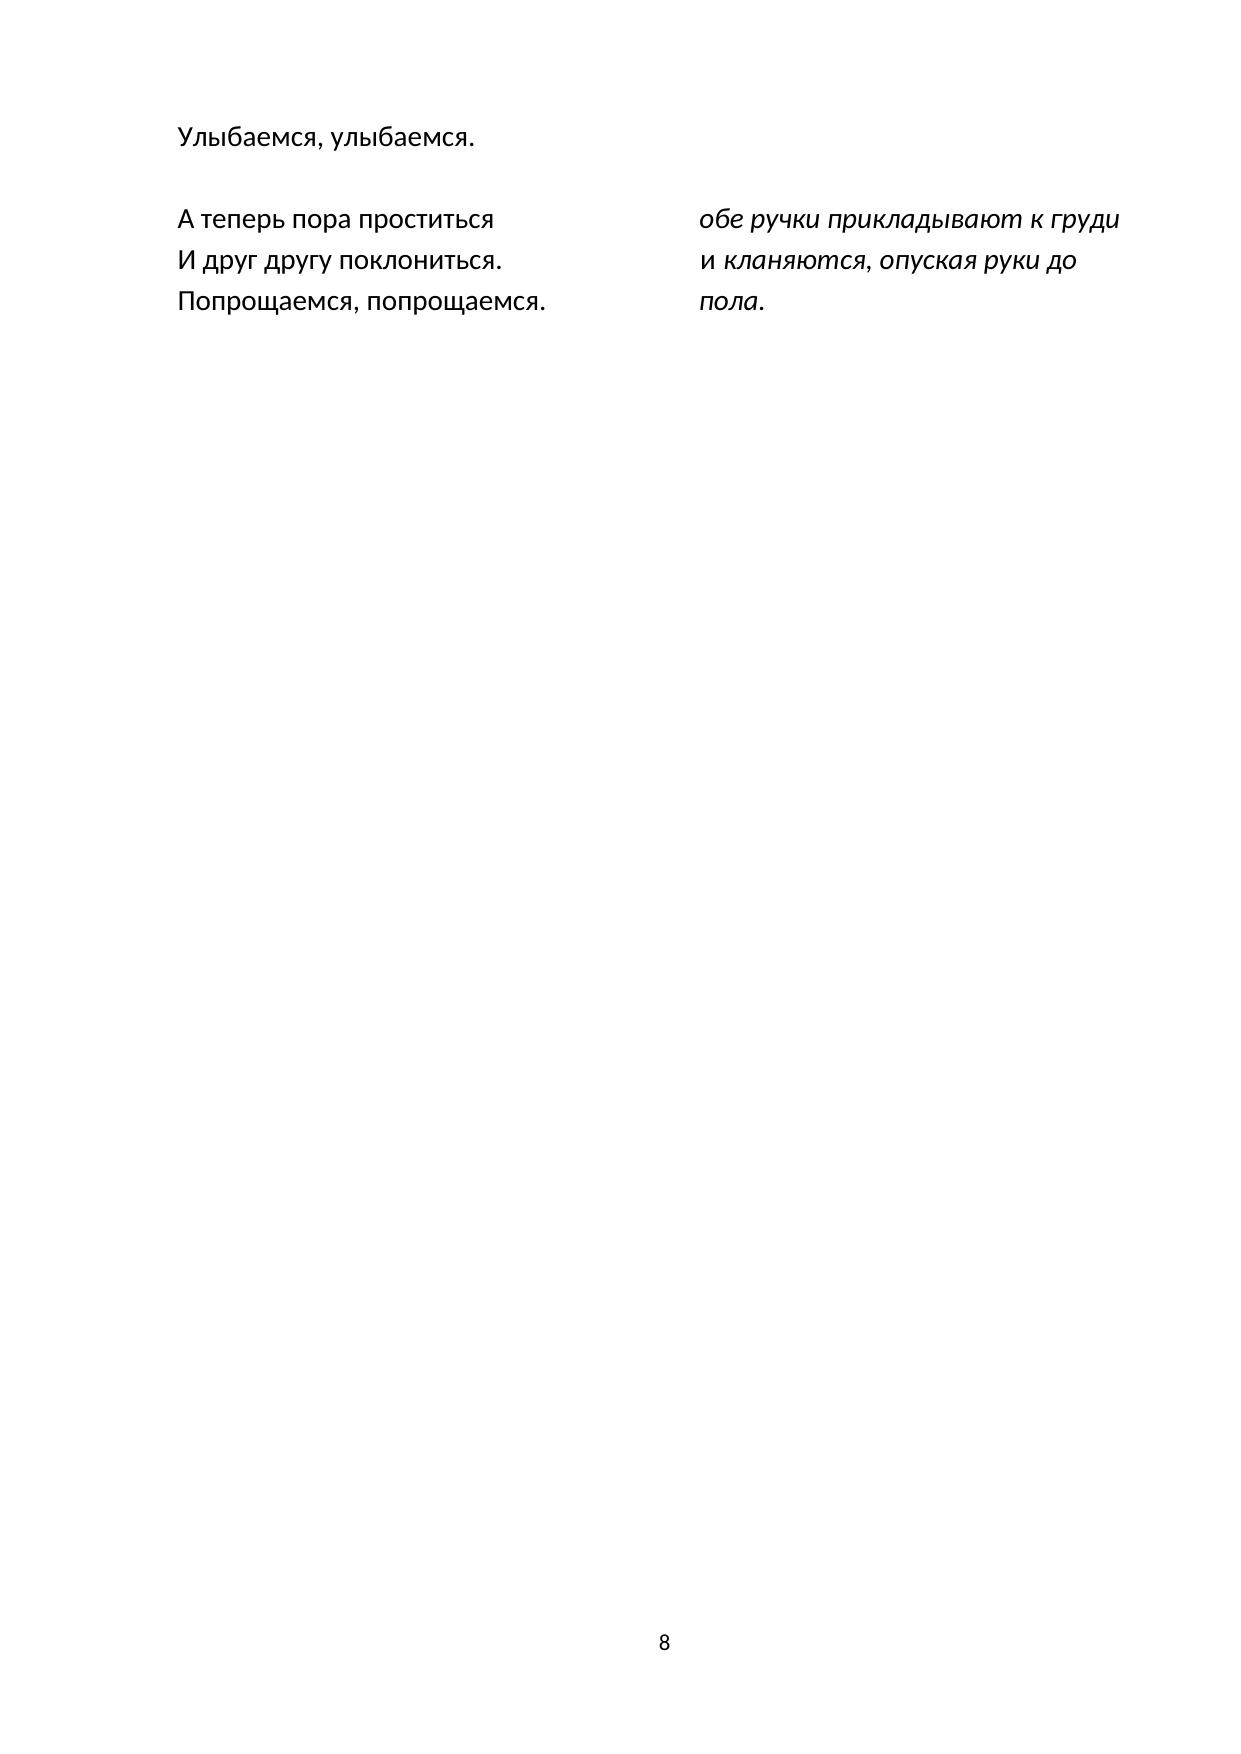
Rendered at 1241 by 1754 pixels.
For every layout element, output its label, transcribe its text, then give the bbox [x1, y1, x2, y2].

text А теперь пора проститься обе ручки прикладывают к груди [177, 200, 1152, 236]
text Улыбаемся, улыбаемся. [177, 118, 1152, 154]
text Попрощаемся, попрощаемся. пола. [177, 282, 1152, 317]
text И друг другу поклониться. и кланяются, опуская руки до [177, 241, 1152, 277]
